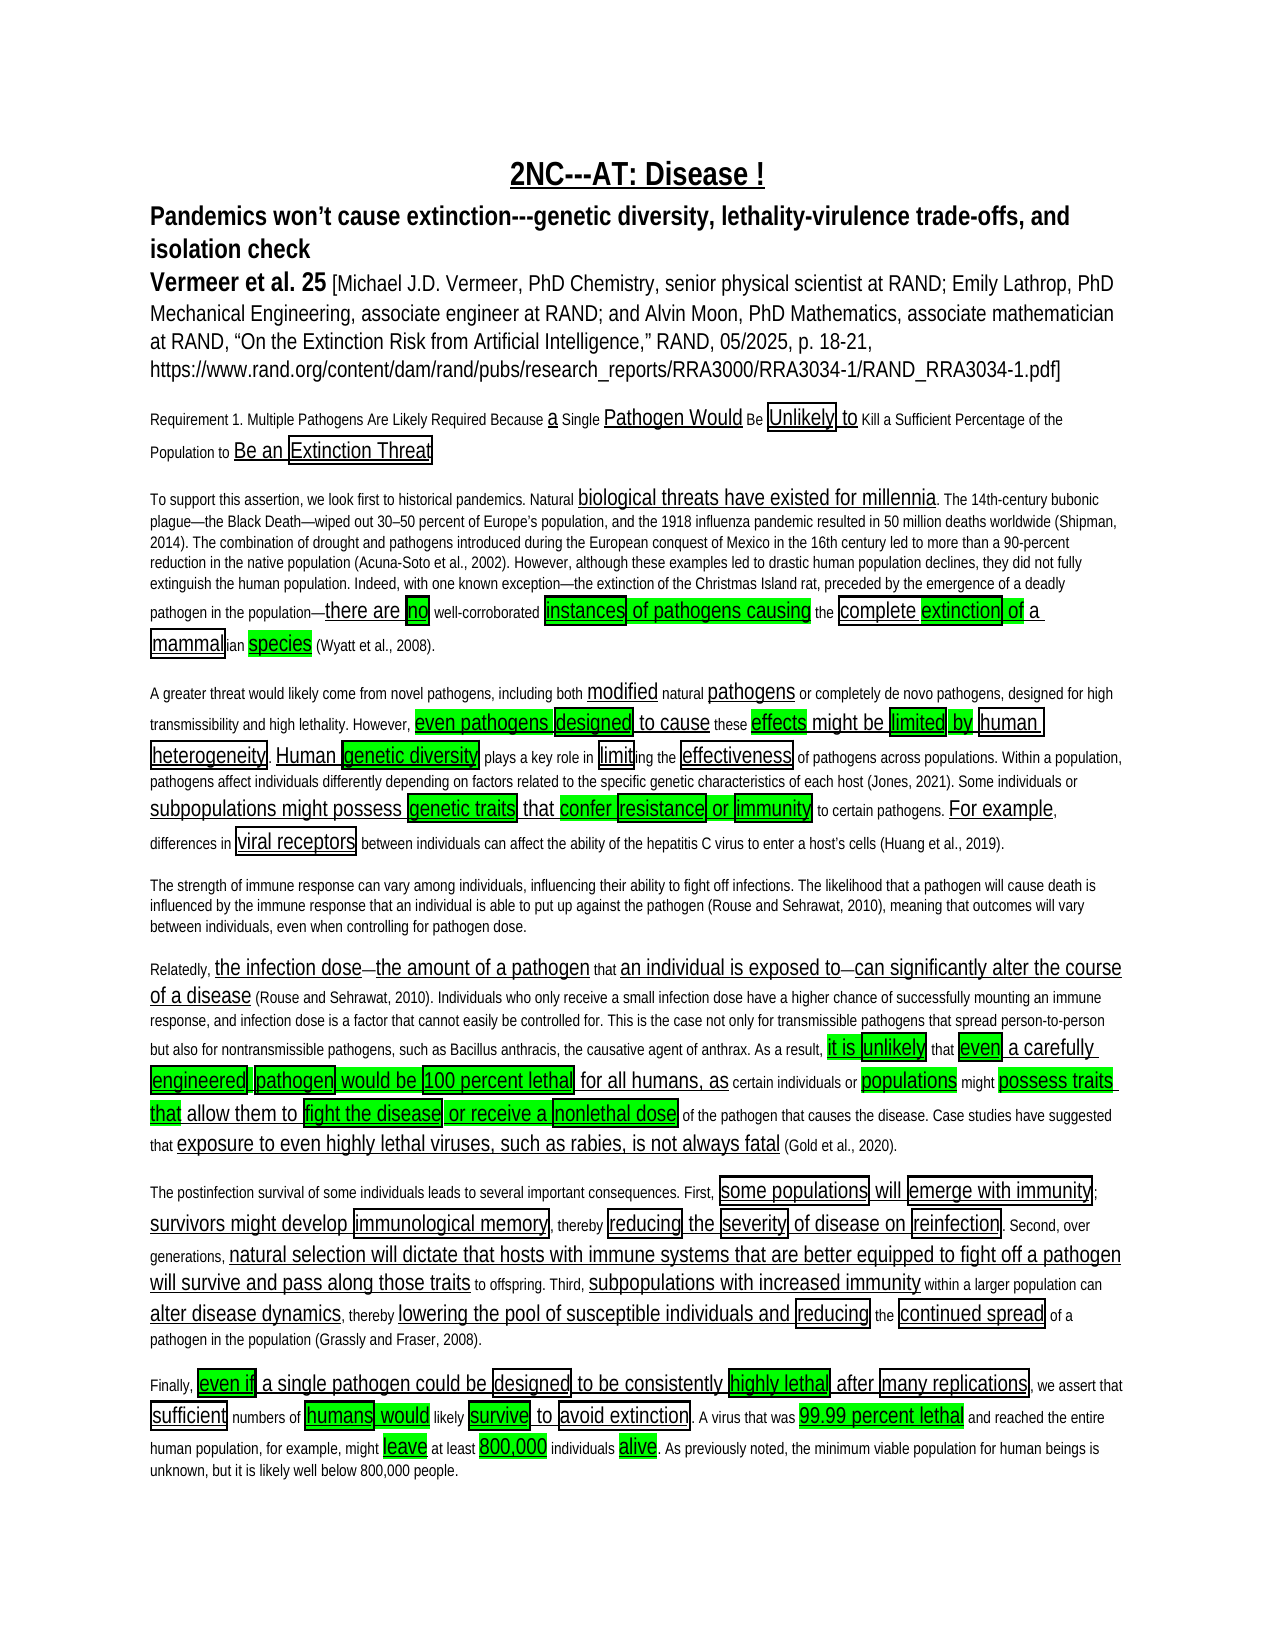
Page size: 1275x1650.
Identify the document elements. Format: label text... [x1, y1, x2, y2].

text Relatedly, the infection dose—the amount of a pathogen that an individual is exposed to—can significantly alter the course of a disease (Rouse and Sehrawat, 2010). Individuals who only receive a small infection dose have a higher chance of successfully mounting an immune response, and infection dose is a factor that cannot easily be controlled for. This is the case not only for transmissible pathogens that spread person-to-person but also for nontransmissible pathogens, such as Bacillus anthracis, the causative agent of anthrax. As a result, it is unlikely that even a carefully engineered pathogen would be 100 percent lethal for all humans, as certain individuals or populations might possess traits that allow them to fight the disease or receive a nonlethal dose of the pathogen that causes the disease. Case studies have suggested that exposure to even highly lethal viruses, such as rabies, is not always fatal (Gold et al., 2020). [150, 954, 1125, 1157]
subtitle Pandemics won’t cause extinction---genetic diversity, lethality-virulence trade-offs, and isolation check [150, 199, 1125, 264]
subtitle 2NC---AT: Disease ! [150, 154, 1125, 192]
text Vermeer et al. 25 [Michael J.D. Vermeer, PhD Chemistry, senior physical scientist at RAND; Emily Lathrop, PhD Mechanical Engineering, associate engineer at RAND; and Alvin Moon, PhD Mathematics, associate mathematician at RAND, “On the Extinction Risk from Artificial Intelligence,” RAND, 05/2025, p. 18-21, https://www.rand.org/content/dam/rand/pubs/research_reports/RRA3000/RRA3034-1/RAND_RRA3034-1.pdf] [150, 266, 1125, 383]
text The strength of immune response can vary among individuals, influencing their ability to fight off infections. The likelihood that a pathogen will cause death is influenced by the immune response that an individual is able to put up against the pathogen (Rouse and Sehrawat, 2010), meaning that outcomes will vary between individuals, even when controlling for pathogen dose. [150, 876, 1125, 936]
text A greater threat would likely come from novel pathogens, including both modified natural pathogens or completely de novo pathogens, designed for high transmissibility and high lethality. However, even pathogens designed to cause these effects might be limited by human heterogeneity. Human genetic diversity plays a key role in limiting the effectiveness of pathogens across populations. Within a population, pathogens affect individuals differently depending on factors related to the specific genetic characteristics of each host (Jones, 2021). Some individuals or subpopulations might possess genetic traits that confer resistance or immunity to certain pathogens. For example, differences in viral receptors between individuals can affect the ability of the hepatitis C virus to enter a host’s cells (Huang et al., 2019). [150, 678, 1125, 856]
text Requirement 1. Multiple Pathogens Are Likely Required Because a Single Pathogen Would Be Unlikely to Kill a Sufficient Percentage of the Population to Be an Extinction Threat [150, 402, 1125, 465]
text The postinfection survival of some individuals leads to several important consequences. First, some populations will emerge with immunity; survivors might develop immunological memory, thereby reducing the severity of disease on reinfection. Second, over generations, natural selection will dictate that hosts with immune systems that are better equipped to fight off a pathogen will survive and pass along those traits to offspring. Third, subpopulations with increased immunity within a larger population can alter disease dynamics, thereby lowering the pool of susceptible individuals and reducing the continued spread of a pathogen in the population (Grassly and Fraser, 2008). [150, 1175, 1125, 1349]
text To support this assertion, we look first to historical pandemics. Natural biological threats have existed for millennia. The 14th-century bubonic plague—the Black Death—wiped out 30–50 percent of Europe’s population, and the 1918 influenza pandemic resulted in 50 million deaths worldwide (Shipman, 2014). The combination of drought and pathogens introduced during the European conquest of Mexico in the 16th century led to more than a 90-percent reduction in the native population (Acuna-Soto et al., 2002). However, although these examples led to drastic human population declines, they did not fully extinguish the human population. Indeed, with one known exception—the extinction of the Christmas Island rat, preceded by the emergence of a deadly pathogen in the population—there are no well-corroborated instances of pathogens causing the complete extinction of a mammalian species (Wyatt et al., 2008). [150, 484, 1125, 659]
text Finally, even if a single pathogen could be designed to be consistently highly lethal after many replications, we assert that sufficient numbers of humans would likely survive to avoid extinction. A virus that was 99.99 percent lethal and reached the entire human population, for example, might leave at least 800,000 individuals alive. As previously noted, the minimum viable population for human beings is unknown, but it is likely well below 800,000 people. [150, 1367, 1125, 1480]
